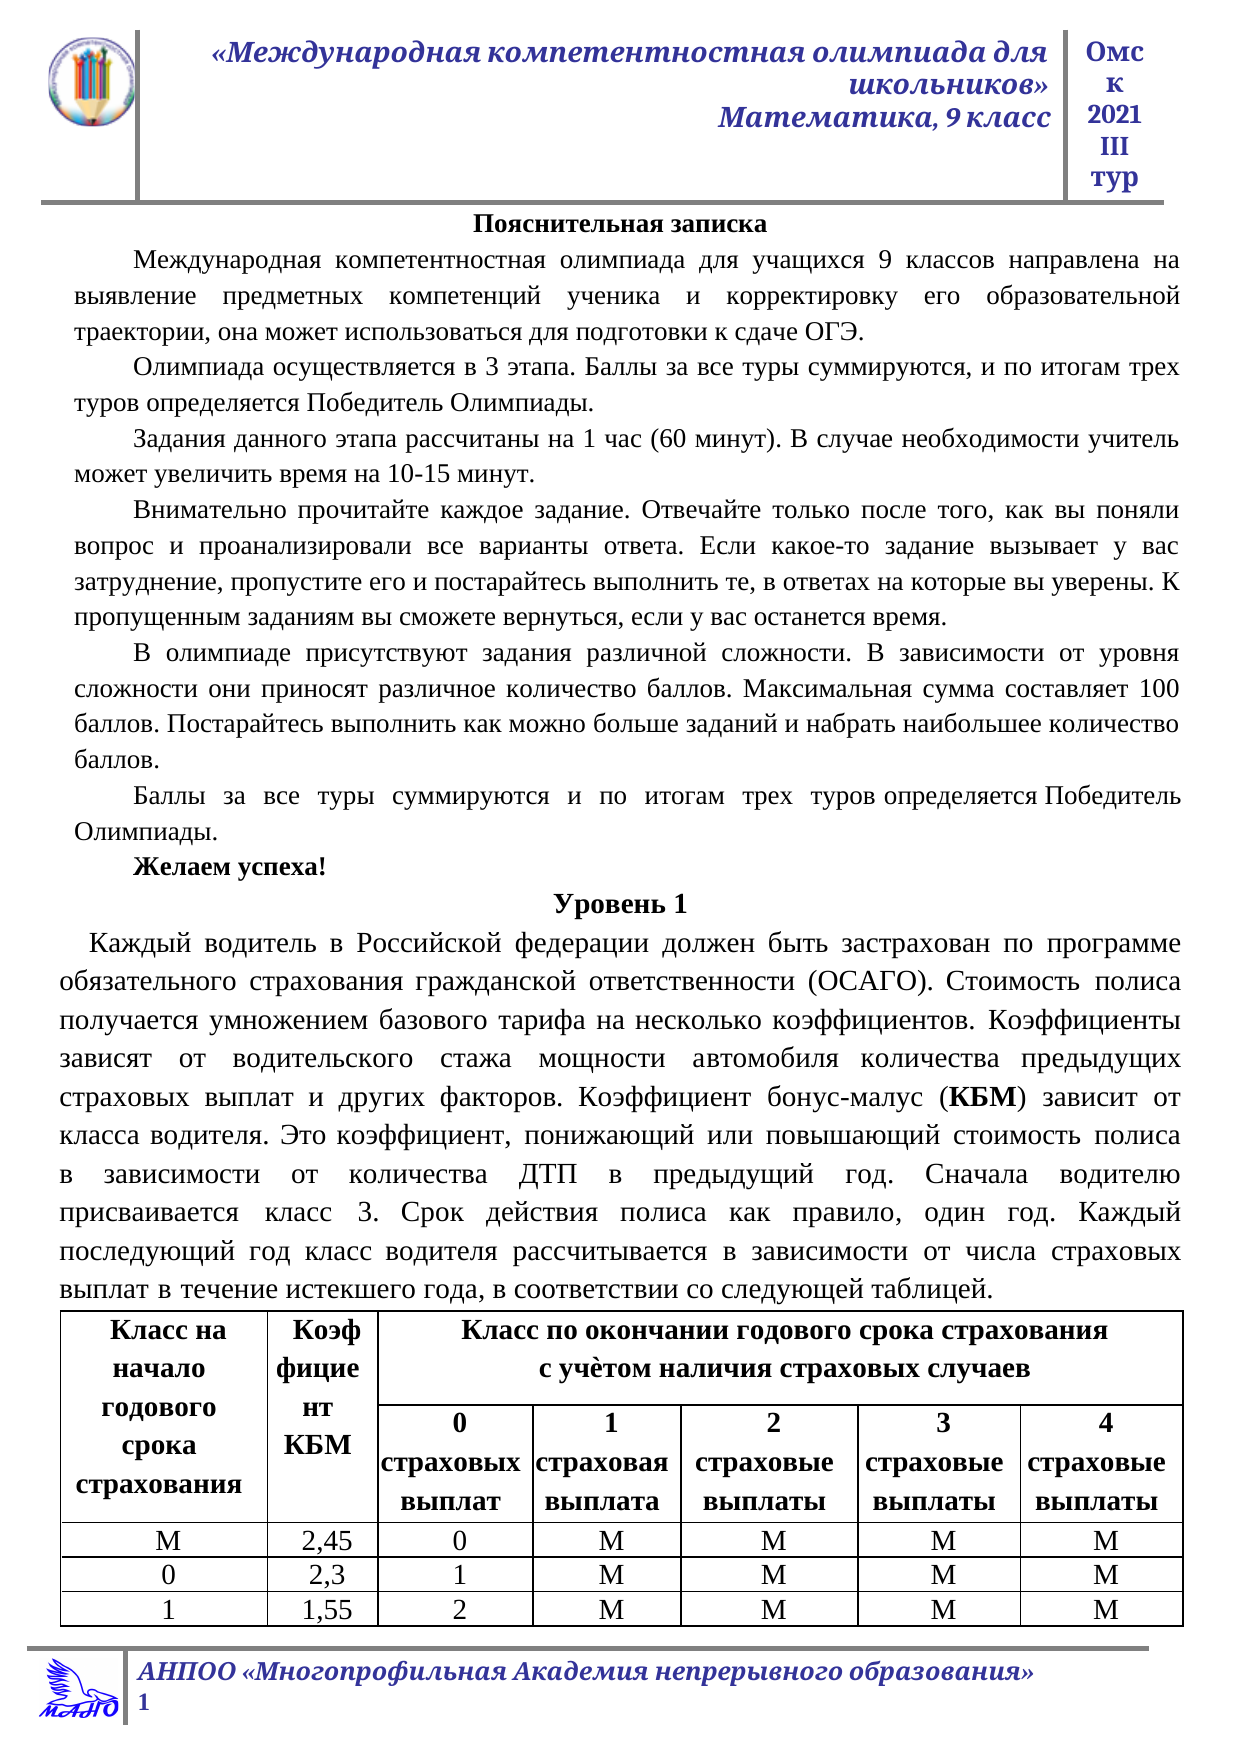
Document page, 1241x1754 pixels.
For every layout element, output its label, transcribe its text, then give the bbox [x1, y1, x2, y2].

table_cell 4 страховые выплаты [1021, 1406, 1182, 1521]
table_cell М [1021, 1592, 1182, 1625]
table_cell 0 [61, 1557, 267, 1591]
text Баллы за все туры суммируются и по итогам трех туров определяется Победитель Олимпиады. [74, 779, 1181, 846]
table_cell М [682, 1523, 857, 1556]
table_cell М [534, 1558, 680, 1591]
text Международная компетентностная олимпиада для учащихся 9 классов направлена на выявление предметных компетенций ученика и корректировку его образовательной траектории, она может использоваться для подготовки к сдаче ОГЭ. [74, 243, 1181, 346]
text Уровень 1 [59, 886, 1181, 920]
table_cell М [1021, 1558, 1182, 1591]
table_cell 1 [379, 1558, 532, 1591]
table_header Класс по окончании годового срока страхования с учѐтом наличия страховых случаев [379, 1312, 1182, 1404]
table_cell 2,45 [268, 1523, 377, 1556]
text Пояснительная записка [59, 207, 1181, 238]
table_cell М [61, 1523, 267, 1556]
table_cell М [859, 1558, 1020, 1591]
table_cell 3 страховые выплаты [859, 1406, 1020, 1521]
table_header Класс на начало годового срока страхования [61, 1312, 267, 1521]
table_cell М [1021, 1523, 1182, 1556]
table_cell М [534, 1523, 680, 1556]
table_cell 0 страховых выплат [379, 1406, 532, 1521]
text Внимательно прочитайте каждое задание. Отвечайте только после того, как вы поняли вопрос и проанализировали все варианты ответа. Если какое-то задание вызывает у вас затруднение, пропустите его и постарайтесь выполнить те, в ответах на которые вы уверены. К пропущенным заданиям вы сможете вернуться, если у вас останется время. [74, 493, 1181, 632]
table_cell 1,55 [268, 1592, 377, 1625]
text Задания данного этапа рассчитаны на 1 час (60 минут). В случае необходимости учитель может увеличить время на 10-15 минут. [74, 422, 1181, 489]
table_cell М [682, 1558, 857, 1591]
picture [47, 37, 133, 124]
table_cell 0 [379, 1523, 532, 1556]
table_cell М [859, 1523, 1020, 1556]
table_cell М [859, 1592, 1020, 1625]
table_cell М [682, 1592, 857, 1625]
table_cell 2 [379, 1592, 532, 1625]
table_cell 2 страховые выплаты [682, 1406, 857, 1521]
text Желаем успеха! [74, 851, 1181, 882]
table_cell М [534, 1592, 680, 1625]
table_cell 2,3 [268, 1558, 377, 1591]
table_header Коэффициент КБМ [268, 1312, 377, 1521]
text Олимпиада осуществляется в 3 этапа. Баллы за все туры суммируются, и по итогам трех туров определяется Победитель Олимпиады. [74, 350, 1181, 417]
table_cell 1 страховая выплата [534, 1406, 680, 1521]
table_cell 1 [61, 1592, 267, 1625]
text Каждый водитель в Российской федерации должен быть застрахован по программе обязательного страхования гражданской ответственности (ОСАГО). Стоимость полиса получается умножением базового тарифа на несколько коэффициентов. Коэффициенты зависят от водительского стажа мощности автомобиля количества предыдущих страховых выплат и других факторов. Коэффициент бонус-малус (КБМ) зависит от класса водителя. Это коэффициент, понижающий или повышающий стоимость полиса в зависимости от количества ДТП в предыдущий год. Сначала водителю присваивается класс 3. Срок действия полиса как правило, один год. Каждый последующий год класс водителя рассчитывается в зависимости от числа страховых выплат в течение истекшего года, в соответствии со следующей таблицей. [59, 925, 1181, 1305]
picture [38, 1658, 119, 1718]
text В олимпиаде присутствуют задания различной сложности. В зависимости от уровня сложности они приносят различное количество баллов. Максимальная сумма составляет 100 баллов. Постарайтесь выполнить как можно больше заданий и набрать наибольшее количество баллов. [74, 636, 1181, 774]
